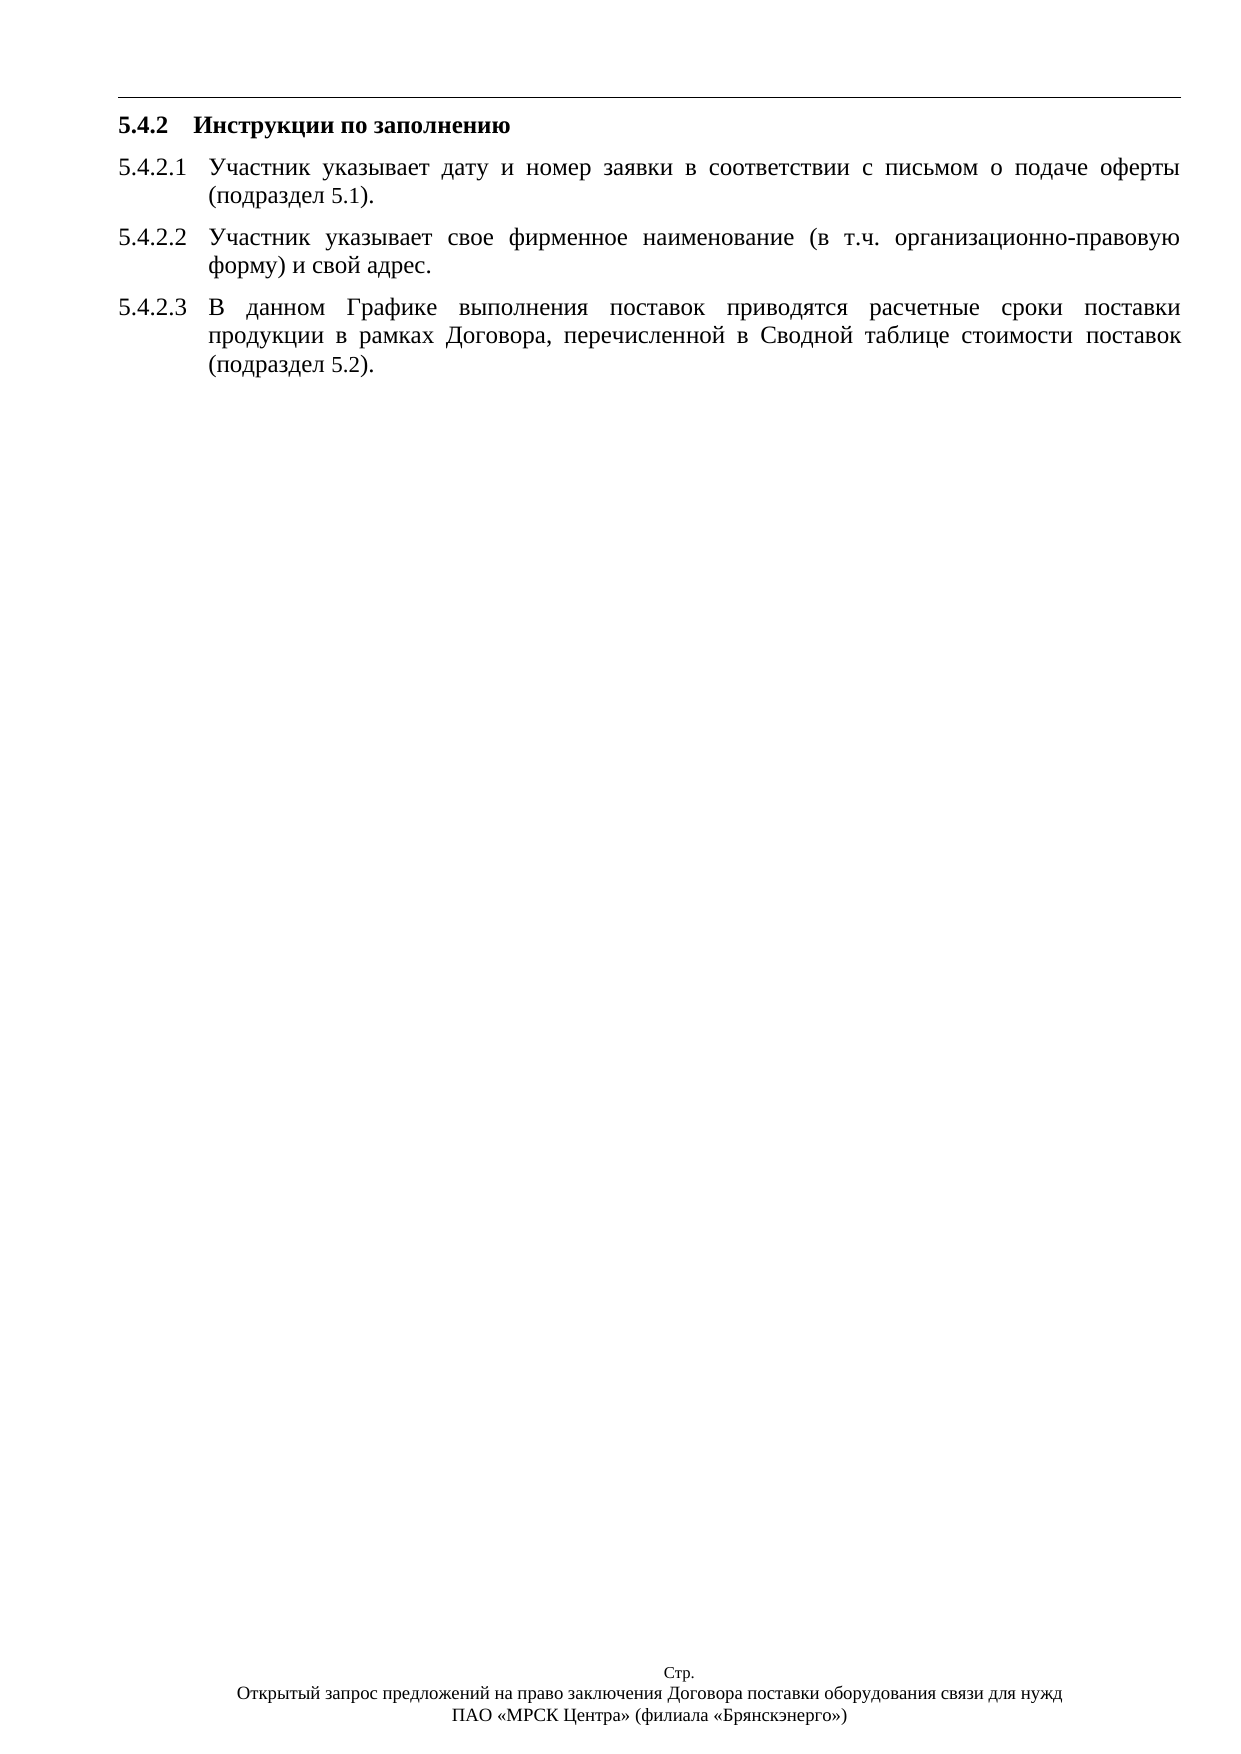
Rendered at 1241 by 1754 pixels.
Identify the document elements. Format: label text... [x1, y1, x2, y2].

list Участник указывает свое фирменное наименование (в т.ч. организационно-правовую форму) и свой адрес. [118, 222, 1181, 279]
subtitle Инструкции по заполнению [118, 111, 1181, 139]
list В данном Графике выполнения поставок приводятся расчетные сроки поставки продукции в рамках Договора, перечисленной в Сводной таблице стоимости поставок (подраздел 5.2). [118, 292, 1181, 378]
list Участник указывает дату и номер заявки в соответствии с письмом о подаче оферты (подраздел 5.1). [118, 152, 1181, 209]
